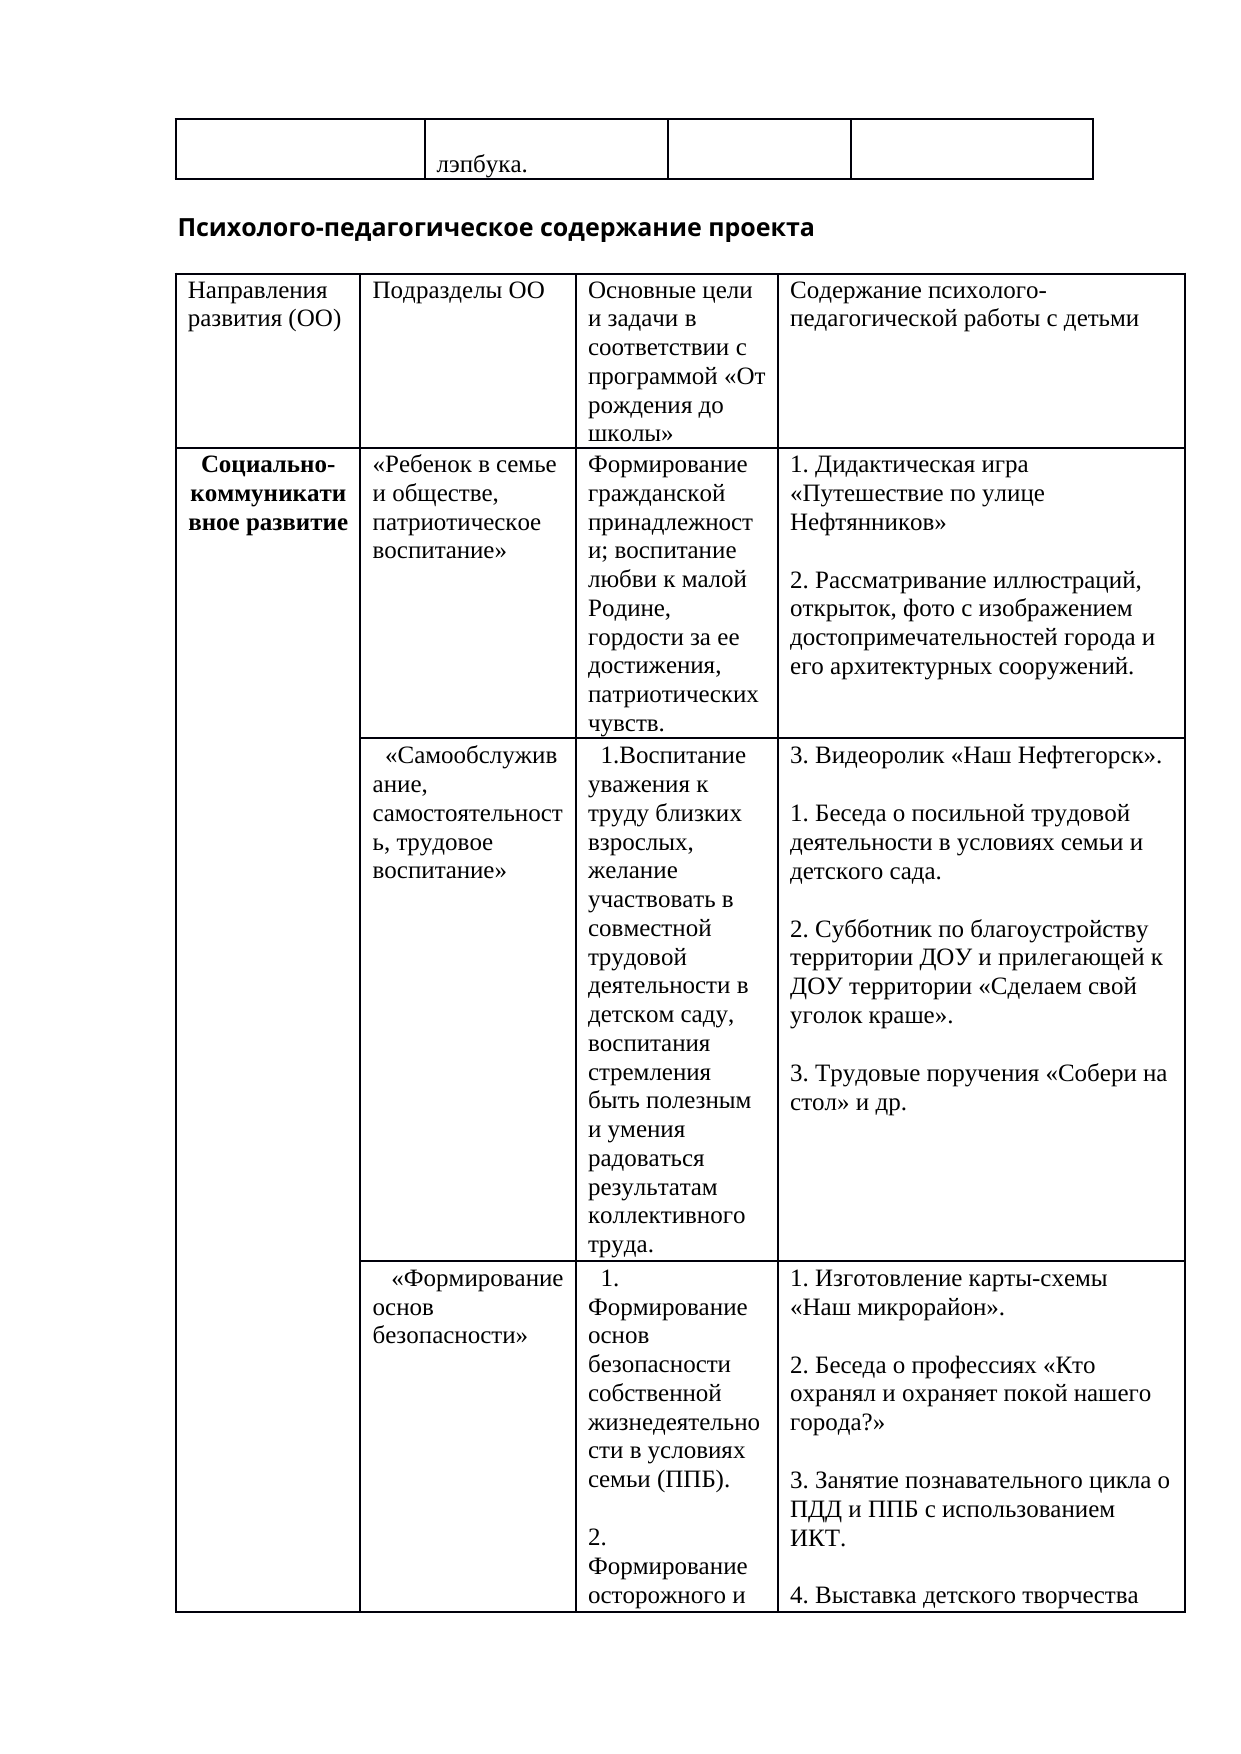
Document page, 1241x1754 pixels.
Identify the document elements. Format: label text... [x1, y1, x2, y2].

table_header Основные цели и задачи в соответствии с программой «От рождения до школы» [577, 275, 777, 447]
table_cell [779, 1262, 1184, 1611]
table_header Подразделы ОО [361, 275, 575, 447]
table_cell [577, 1262, 777, 1611]
table_cell «Самообслуживание, самостоятельность, трудовое воспитание» [361, 739, 575, 1259]
text Психолого-педагогическое содержание проекта [177, 209, 1152, 243]
table_cell 1.Воспитание уважения к труду близких взрослых, желание участвовать в совместной трудовой деятельности в детском саду, воспитания стремления быть полезным и умения радоваться результатам коллективного труда. [577, 739, 777, 1259]
table_header Содержание психолого-педагогической работы с детьми [779, 275, 1184, 447]
table_cell 1. Дидактическая игра «Путешествие по улице Нефтянников» 2. Рассматривание иллюстраций, открыток, фото с изображением достопримечательностей города и его архитектурных сооружений. [779, 449, 1184, 737]
table_cell Формирование гражданской принадлежности; воспитание любви к малой Родине, гордости за ее достижения, патриотических чувств. [577, 449, 777, 737]
table_cell 3. Видеоролик «Наш Нефтегорск». 1. Беседа о посильной трудовой деятельности в условиях семьи и детского сада. 2. Субботник по благоустройству территории ДОУ и прилегающей к ДОУ территории «Сделаем свой уголок краше». 3. Трудовые поручения «Собери на стол» и др. [779, 739, 1184, 1259]
table_cell «Ребенок в семье и обществе, патриотическое воспитание» [361, 449, 575, 737]
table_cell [852, 120, 1092, 178]
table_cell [669, 120, 850, 178]
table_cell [361, 1262, 575, 1611]
table_cell Социально-коммуникативное развитие [177, 449, 359, 1611]
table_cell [177, 120, 424, 178]
table_header Направления развития (ОО) [177, 275, 359, 447]
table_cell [426, 120, 667, 178]
